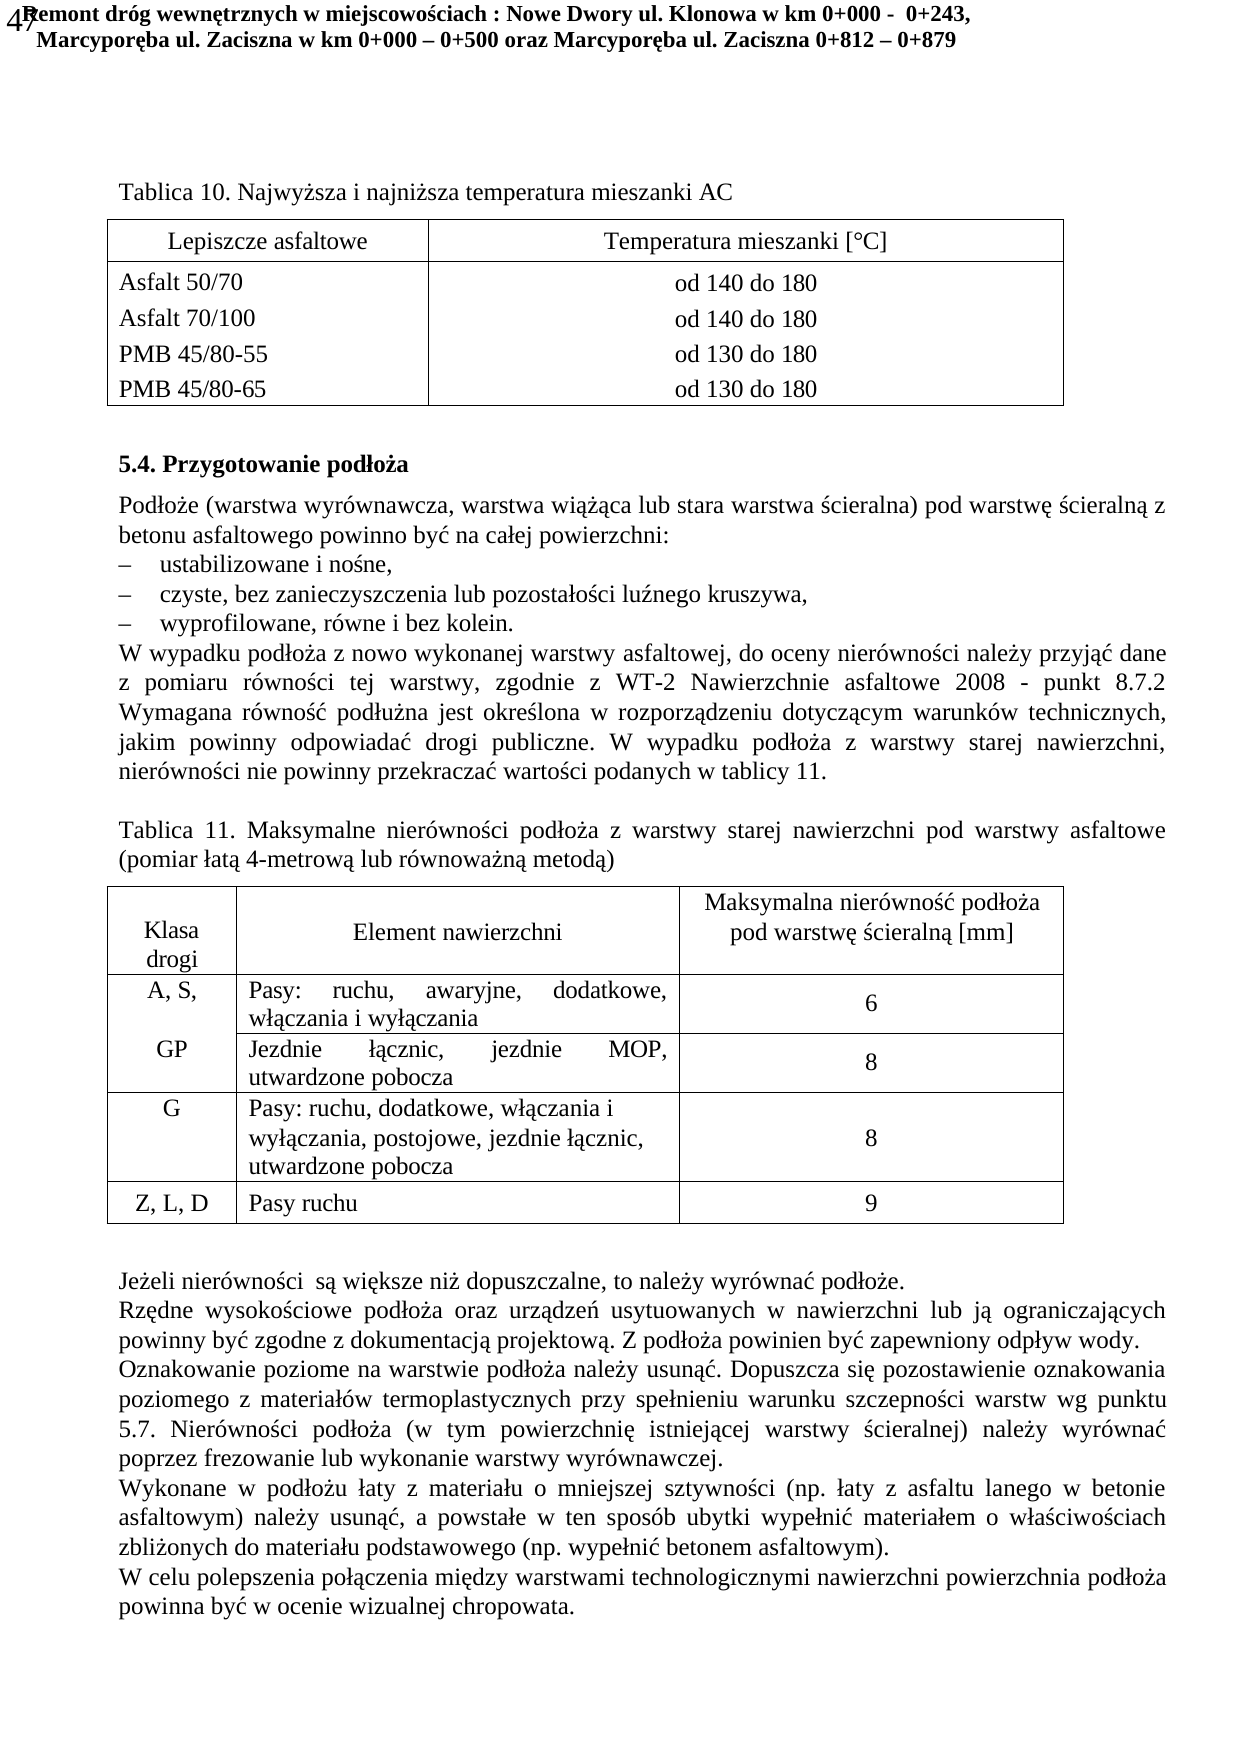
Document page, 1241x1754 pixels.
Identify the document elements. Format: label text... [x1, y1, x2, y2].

text Tablica 11. Maksymalne nierówności podłoża z warstwy starej nawierzchni pod warstwy asfaltowe (pomiar łatą 4-metrową lub równoważną metodą) [118, 815, 1167, 873]
table_cell 6 [680, 975, 1063, 1033]
table_cell A, S, [108, 975, 236, 1033]
table_header Maksymalna nierówność podłoża pod warstwę ścieralną [mm] [680, 887, 1063, 974]
text W celu polepszenia połączenia między warstwami technologicznymi nawierzchni powierzchnia podłoża powinna być w ocenie wizualnej chropowata. [118, 1562, 1167, 1620]
table_cell 8 [680, 1093, 1063, 1181]
text Jeżeli nierówności są większe niż dopuszczalne, to należy wyrównać podłoże. [118, 1266, 1178, 1294]
table_header Element nawierzchni [237, 887, 679, 974]
text Oznakowanie poziome na warstwie podłoża należy usunąć. Dopuszcza się pozostawienie oznakowania poziomego z materiałów termoplastycznych przy spełnieniu warunku szczepności warstw wg punktu 5.7. Nierówności podłoża (w tym powierzchnię istniejącej warstwy ścieralnej) należy wyrównać poprzez frezowanie lub wykonanie warstwy wyrównawczej. [118, 1354, 1167, 1472]
table_cell Asfalt 50/70 Asfalt 70/100 PMB 45/80-55 PMB 45/80-65 [108, 262, 428, 405]
table_cell Z, L, D [108, 1182, 236, 1223]
table_header Klasa drogi [108, 887, 236, 974]
subtitle Przygotowanie podłoża [118, 449, 1178, 478]
list czyste, bez zanieczyszczenia lub pozostałości luźnego kruszywa, [118, 579, 1178, 608]
table_cell Pasy: ruchu, awaryjne, dodatkowe, włączania i wyłączania [237, 975, 679, 1033]
table_cell 8 [680, 1034, 1063, 1092]
table_cell od 140 do 180 od 140 do 180 od 130 do 180 od 130 do 180 [429, 262, 1063, 405]
table_header Lepiszcze asfaltowe [108, 220, 428, 261]
text Podłoże (warstwa wyrównawcza, warstwa wiążąca lub stara warstwa ścieralna) pod warstwę ścieralną z betonu asfaltowego powinno być na całej powierzchni: [118, 490, 1167, 549]
text Wykonane w podłożu łaty z materiału o mniejszej sztywności (np. łaty z asfaltu lanego w betonie asfaltowym) należy usunąć, a powstałe w ten sposób ubytki wypełnić materiałem o właściwościach zbliżonych do materiału podstawowego (np. wypełnić betonem asfaltowym). [118, 1473, 1167, 1561]
table_cell GP [108, 1033, 236, 1092]
text Rzędne wysokościowe podłoża oraz urządzeń usytuowanych w nawierzchni lub ją ograniczających powinny być zgodne z dokumentacją projektową. Z podłoża powinien być zapewniony odpływ wody. [118, 1295, 1167, 1354]
table_header Temperatura mieszanki [°C] [429, 220, 1063, 261]
table_cell G [108, 1093, 236, 1181]
table_cell Jezdnie łącznic, jezdnie MOP, utwardzone pobocza [237, 1034, 679, 1092]
table_cell Pasy: ruchu, dodatkowe, włączania i wyłączania, postojowe, jezdnie łącznic, utwardzone pobocza [237, 1093, 679, 1181]
text W wypadku podłoża z nowo wykonanej warstwy asfaltowej, do oceny nierówności należy przyjąć dane z pomiaru równości tej warstwy, zgodnie z WT-2 Nawierzchnie asfaltowe 2008 - punkt 8.7.2 Wymagana równość podłużna jest określona w rozporządzeniu dotyczącym warunków technicznych, jakim powinny odpowiadać drogi publiczne. W wypadku podłoża z warstwy starej nawierzchni, nierówności nie powinny przekraczać wartości podanych w tablicy 11. [118, 638, 1167, 785]
text Tablica 10. Najwyższa i najniższa temperatura mieszanki AC [118, 177, 1178, 206]
table_cell 9 [680, 1182, 1063, 1223]
list wyprofilowane, równe i bez kolein. [118, 608, 1178, 637]
list ustabilizowane i nośne, [118, 549, 1178, 578]
table_cell Pasy ruchu [237, 1182, 679, 1223]
